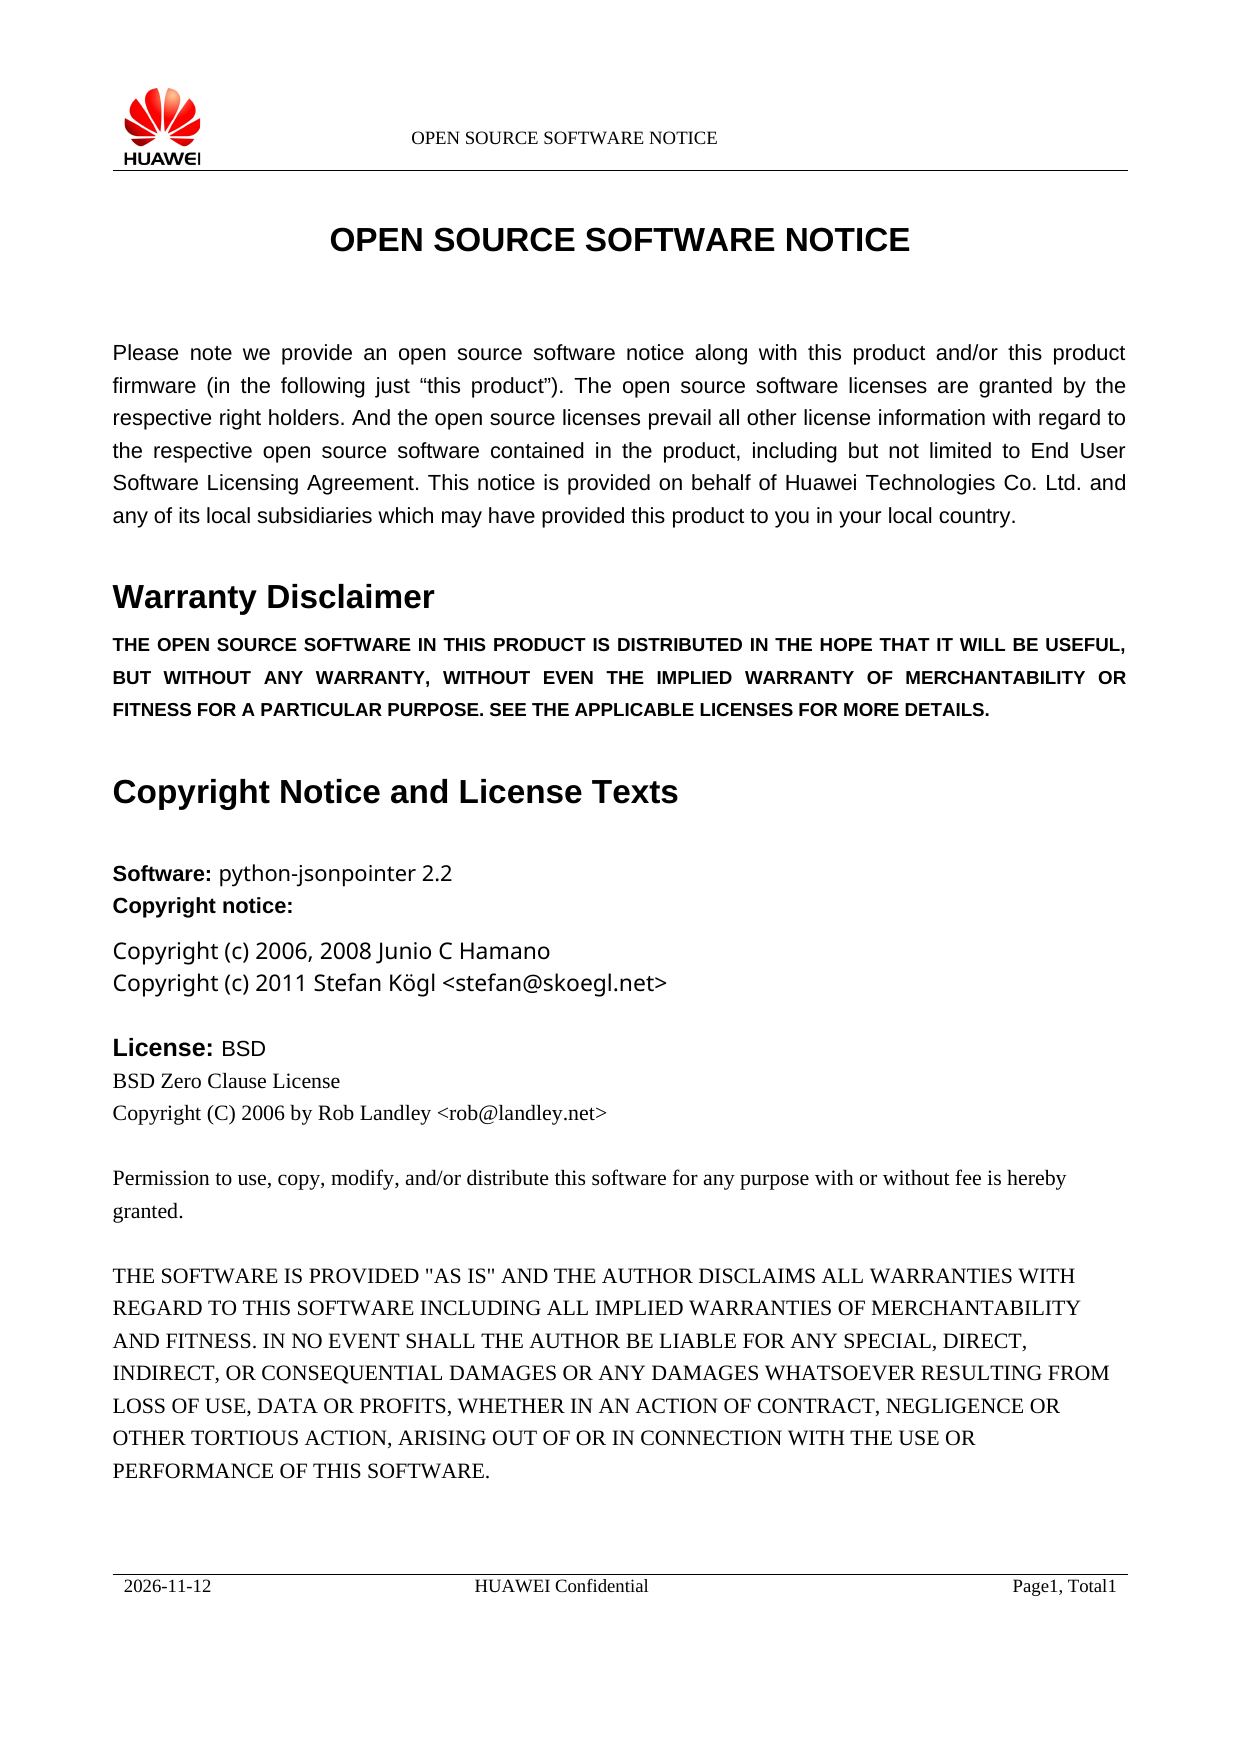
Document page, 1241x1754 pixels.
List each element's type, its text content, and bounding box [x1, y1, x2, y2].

text Warranty Disclaimer [112, 564, 1128, 629]
text Please note we provide an open source software notice along with this product and/or this product firmware (in the following just “this product”). The open source software licenses are granted by the respective right holders. And the open source licenses prevail all other license information with regard to the respective open source software contained in the product, including but not limited to End User Software Licensing Agreement. This notice is provided on behalf of Huawei Technologies Co. Ltd. and any of its local subsidiaries which may have provided this product to you in your local country. [112, 336, 1128, 531]
text Copyright Notice and License Texts [112, 759, 1128, 824]
text License: BSD [112, 1031, 1128, 1064]
text Copyright notice: [112, 889, 1128, 921]
text Copyright (c) 2006, 2008 Junio C Hamano Copyright (c) 2011 Stefan Kögl <stefan@skoegl.net> [112, 934, 1128, 1031]
title Software: python-jsonpointer 2.2 [112, 856, 1128, 889]
text BSD Zero Clause License Copyright (C) 2006 by Rob Landley <rob@landley.net> Permission to use, copy, modify, and/or distribute this software for any purpose with or without fee is hereby granted. THE SOFTWARE IS PROVIDED "AS IS" AND THE AUTHOR DISCLAIMS ALL WARRANTIES WITH REGARD TO THIS SOFTWARE INCLUDING ALL IMPLIED WARRANTIES OF MERCHANTABILITY AND FITNESS. IN NO EVENT SHALL THE AUTHOR BE LIABLE FOR ANY SPECIAL, DIRECT, INDIRECT, OR CONSEQUENTIAL DAMAGES OR ANY DAMAGES WHATSOEVER RESULTING FROM LOSS OF USE, DATA OR PROFITS, WHETHER IN AN ACTION OF CONTRACT, NEGLIGENCE OR OTHER TORTIOUS ACTION, ARISING OUT OF OR IN CONNECTION WITH THE USE OR PERFORMANCE OF THIS SOFTWARE. [112, 1064, 1128, 1519]
text OPEN SOURCE SOFTWARE NOTICE [112, 206, 1128, 271]
picture [124, 88, 201, 165]
text The open source software in this product is distributed in the hope that it will be useful, but WITHOUT ANY WARRANTY, without even the implied warranty of MERCHANTABILITY or FITNESS FOR A PARTICULAR PURPOSE. See the applicable licenses for more details. [112, 629, 1128, 726]
